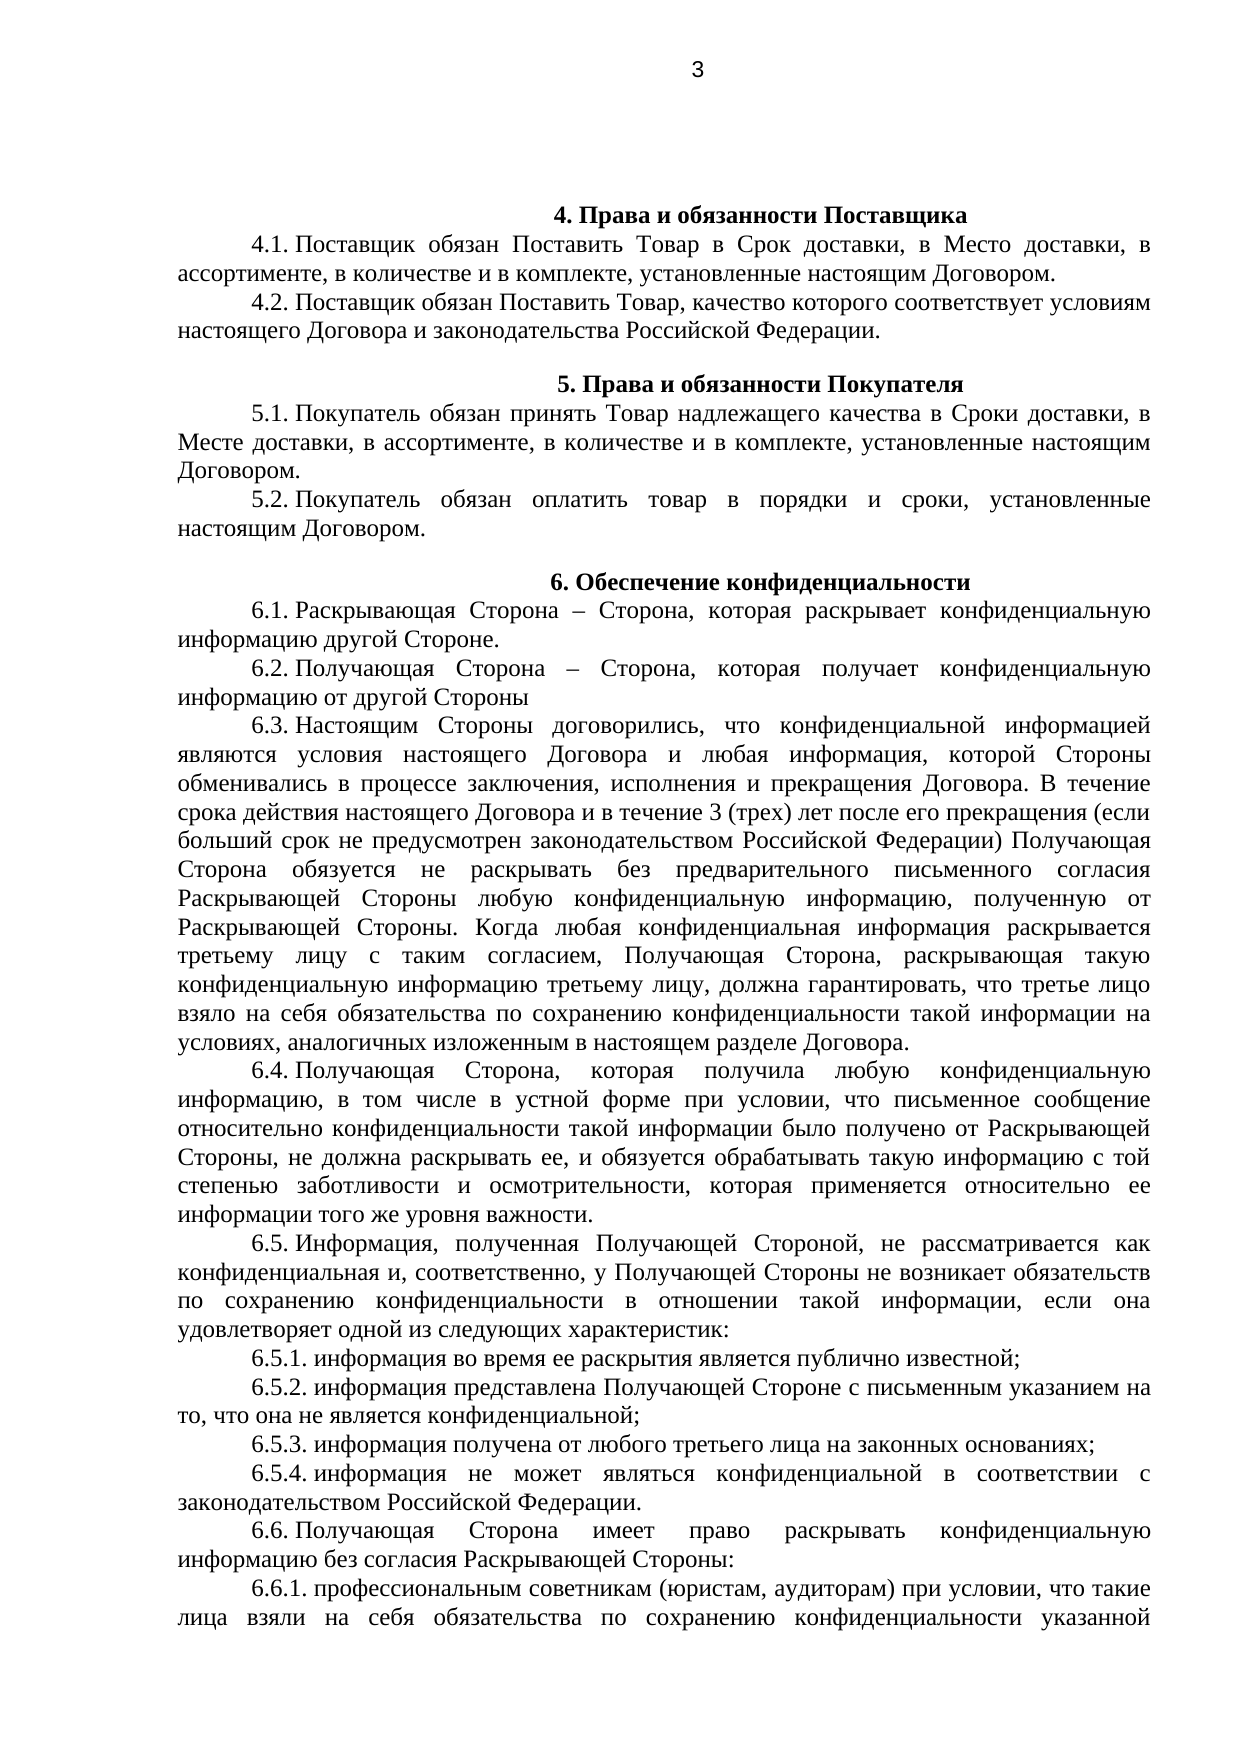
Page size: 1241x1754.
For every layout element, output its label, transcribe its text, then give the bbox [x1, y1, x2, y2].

list информация не может являться конфиденциальной в соответствии с законодательством Российской Федерации. [177, 1458, 1152, 1516]
list Настоящим Стороны договорились, что конфиденциальной информацией являются условия настоящего Договора и любая информация, которой Стороны обменивались в процессе заключения, исполнения и прекращения Договора. В течение срока действия настоящего Договора и в течение 3 (трех) лет после его прекращения (если больший срок не предусмотрен законодательством Российской Федерации) Получающая Сторона обязуется не раскрывать без предварительного письменного согласия Раскрывающей Стороны любую конфиденциальную информацию, полученную от Раскрывающей Стороны. Когда любая конфиденциальная информация раскрывается третьему лицу с таким согласием, Получающая Сторона, раскрывающая такую конфиденциальную информацию третьему лицу, должна гарантировать, что третье лицо взяло на себя обязательства по сохранению конфиденциальности такой информации на условиях, аналогичных изложенным в настоящем разделе Договора. [177, 711, 1152, 1056]
list Права и обязанности Покупателя [369, 369, 1152, 398]
list Получающая Сторона имеет право раскрывать конфиденциальную информацию без согласия Раскрывающей Стороны: [177, 1516, 1152, 1573]
list Права и обязанности Поставщика [369, 201, 1152, 229]
list Обеспечение конфиденциальности [369, 567, 1152, 596]
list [177, 1573, 1152, 1631]
list Информация, полученная Получающей Стороной, не рассматривается как конфиденциальная и, соответственно, у Получающей Стороны не возникает обязательств по сохранению конфиденциальности в отношении такой информации, если она удовлетворяет одной из следующих характеристик: [177, 1228, 1152, 1343]
list Получающая Сторона – Сторона, которая получает конфиденциальную информацию от другой Стороны [177, 653, 1152, 711]
list Раскрывающая Сторона – Сторона, которая раскрывает конфиденциальную информацию другой Стороне. [177, 596, 1152, 653]
list Поставщик обязан Поставить Товар в Срок доставки, в Место доставки, в ассортименте, в количестве и в комплекте, установленные настоящим Договором. [177, 229, 1152, 287]
list информация получена от любого третьего лица на законных основаниях; [177, 1429, 1152, 1458]
list информация во время ее раскрытия является публично известной; [177, 1343, 1152, 1372]
list Поставщик обязан Поставить Товар, качество которого соответствует условиям настоящего Договора и законодательства Российской Федерации. [177, 287, 1152, 344]
list Получающая Сторона, которая получила любую конфиденциальную информацию, в том числе в устной форме при условии, что письменное сообщение относительно конфиденциальности такой информации было получено от Раскрывающей Стороны, не должна раскрывать ее, и обязуется обрабатывать такую информацию с той степенью заботливости и осмотрительности, которая применяется относительно ее информации того же уровня важности. [177, 1056, 1152, 1228]
list Покупатель обязан оплатить товар в порядки и сроки, установленные настоящим Договором. [177, 484, 1152, 542]
list Покупатель обязан принять Товар надлежащего качества в Сроки доставки, в Месте доставки, в ассортименте, в количестве и в комплекте, установленные настоящим Договором. [177, 398, 1152, 484]
list информация представлена Получающей Стороне с письменным указанием на то, что она не является конфиденциальной; [177, 1372, 1152, 1429]
